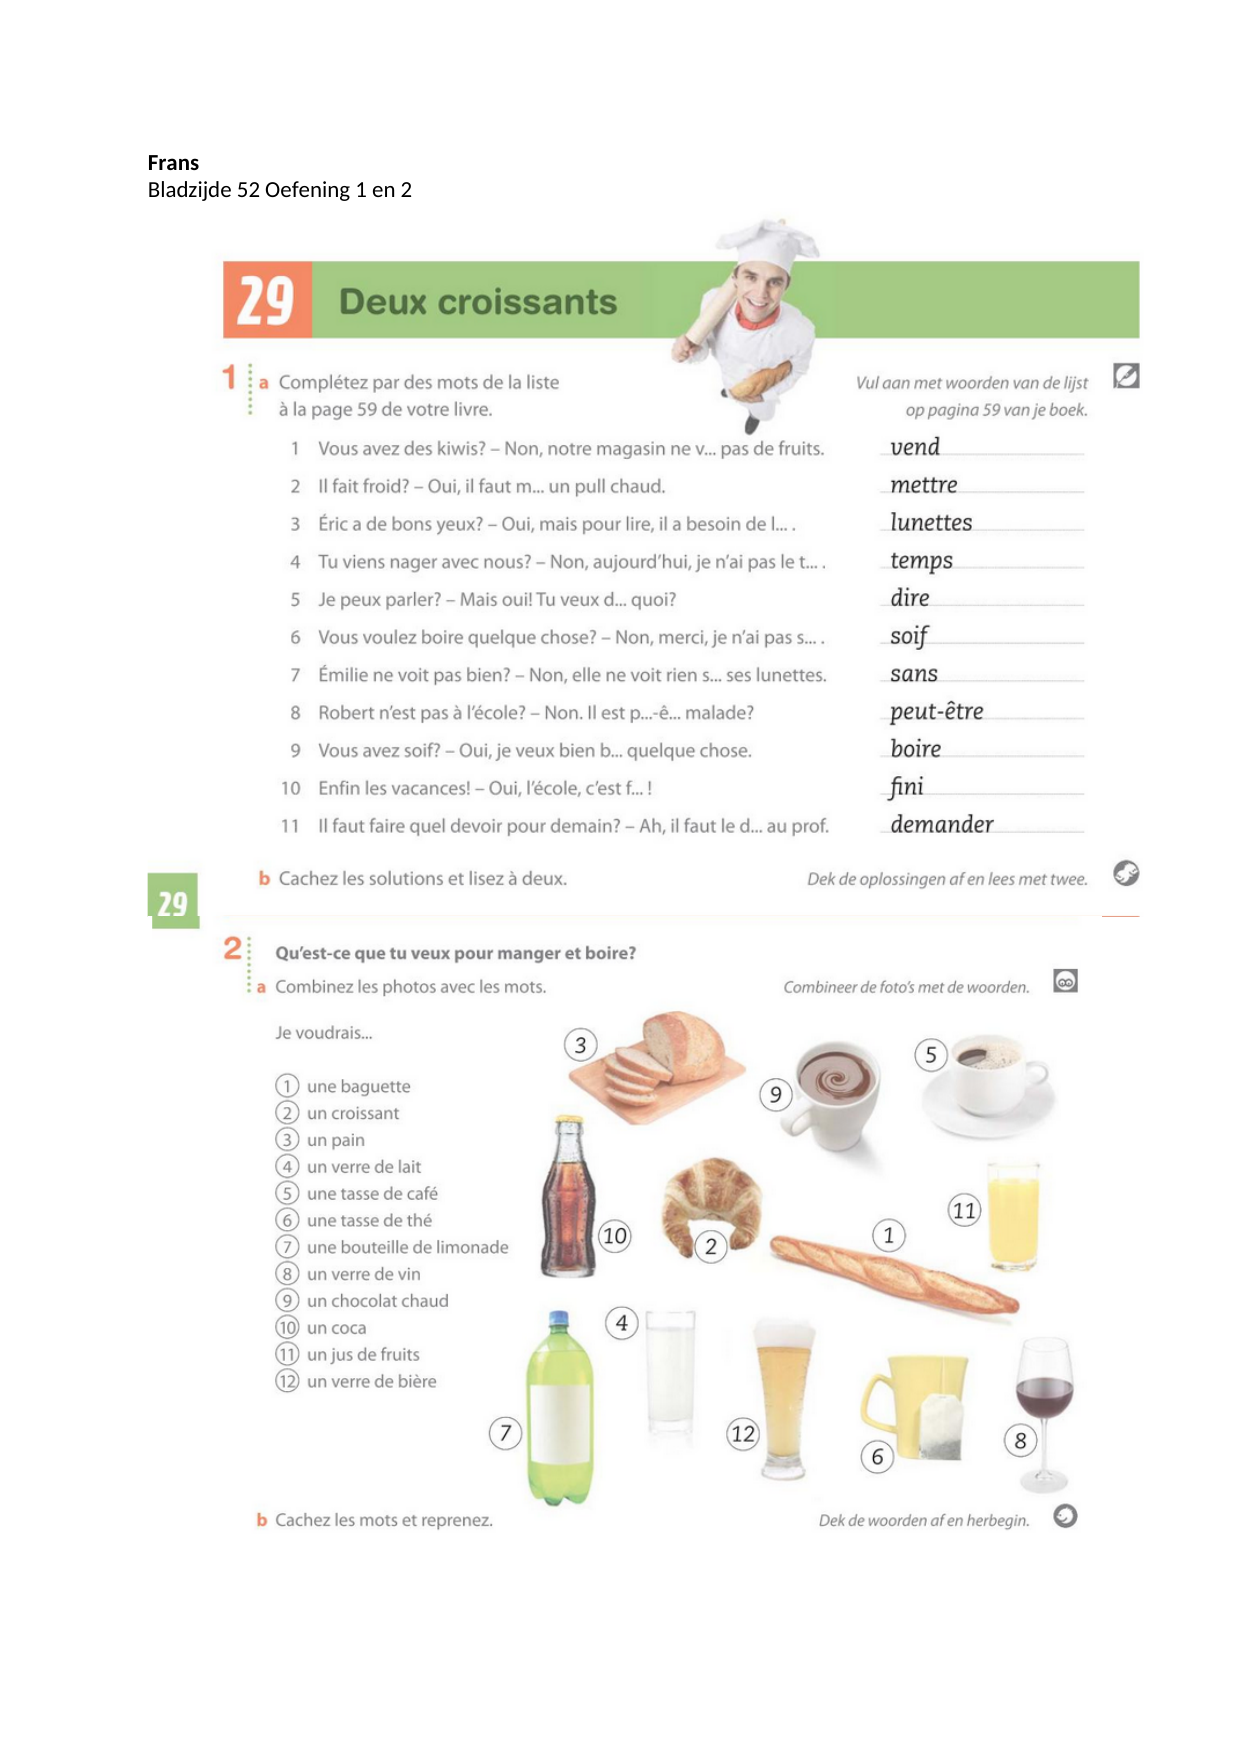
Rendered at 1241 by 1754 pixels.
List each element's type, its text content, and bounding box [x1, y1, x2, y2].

text Bladzijde 52 Oefening 1 en 2 [148, 176, 1093, 203]
text Frans [148, 148, 1093, 176]
picture [147, 203, 1159, 1551]
